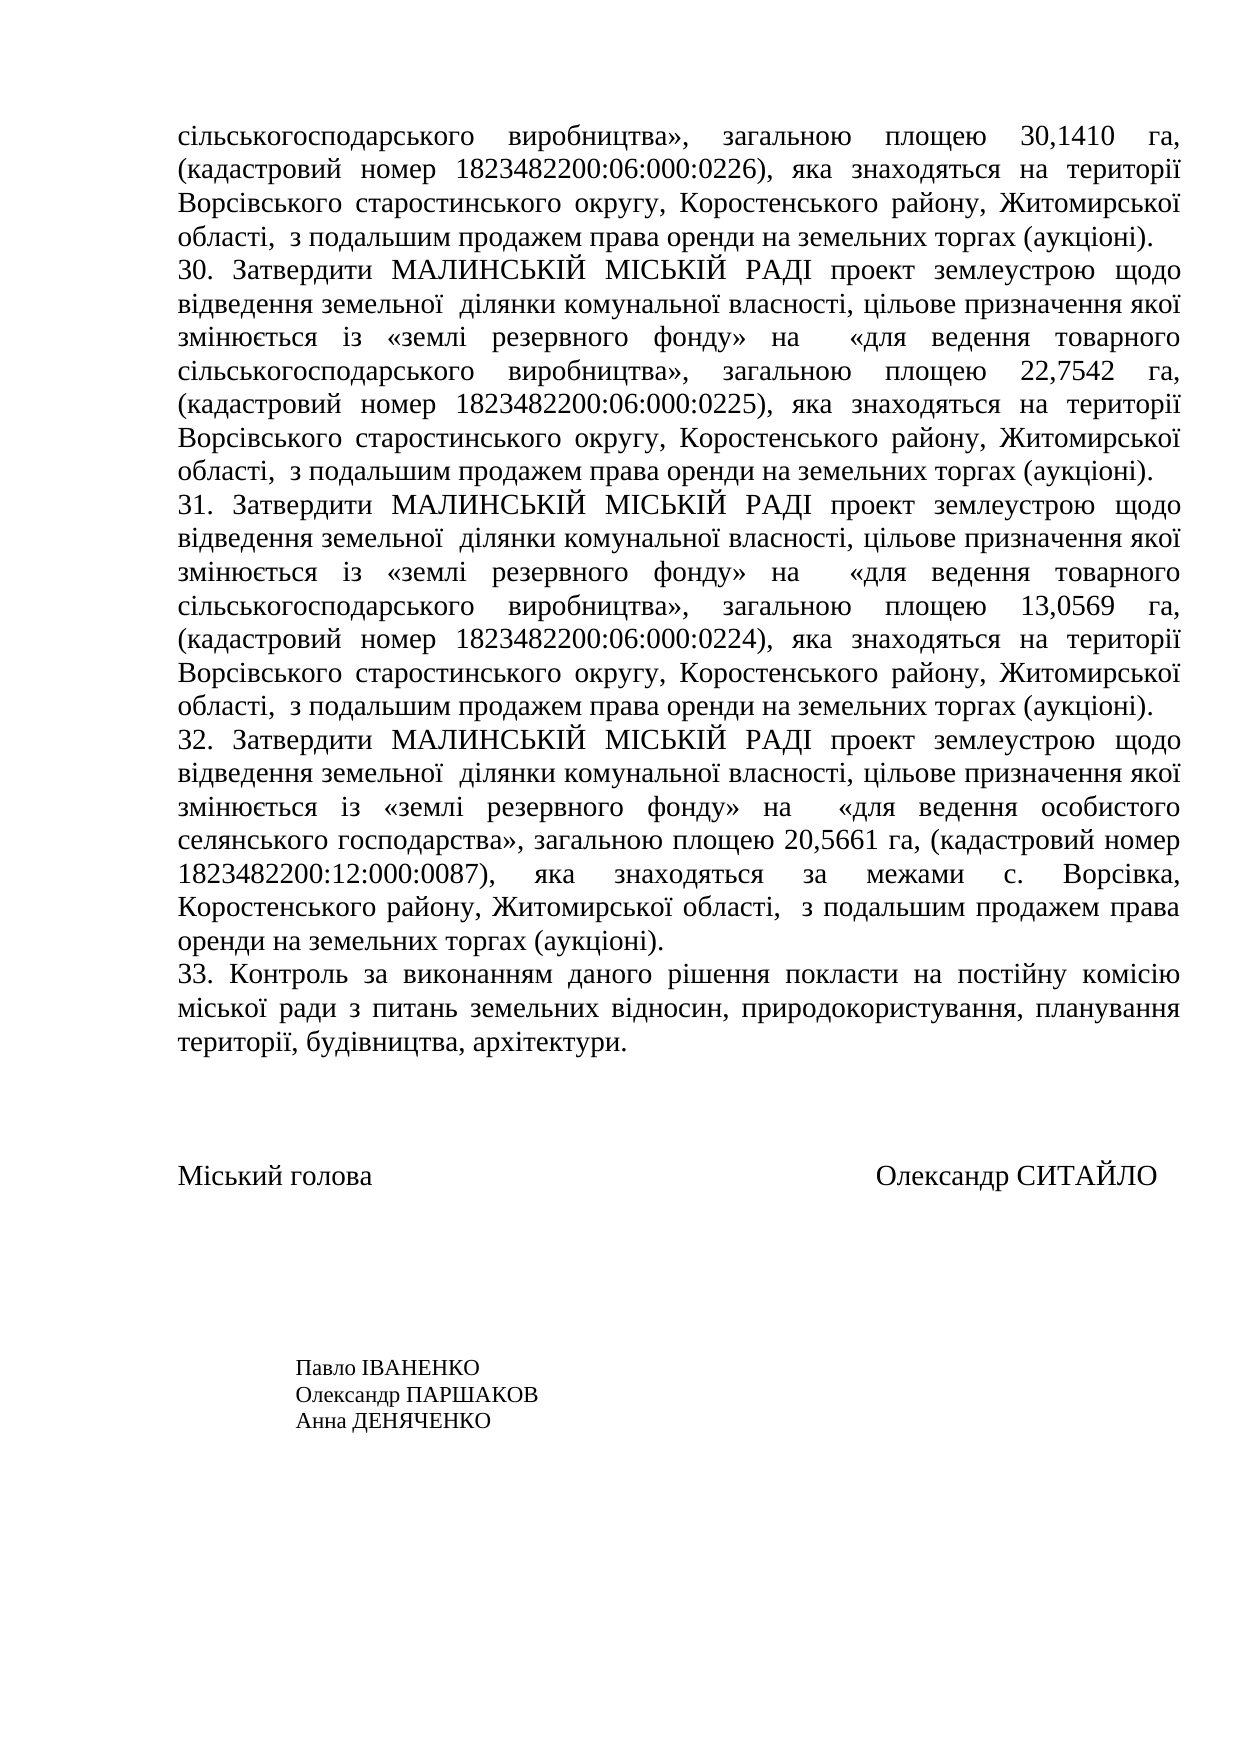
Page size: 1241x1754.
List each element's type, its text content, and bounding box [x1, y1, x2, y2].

text Олександр ПАРШАКОВ [295, 1381, 1181, 1407]
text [177, 118, 1181, 252]
text 33. Контроль за виконанням даного рішення покласти на постійну комісію міської ради з питань земельних відносин, природокористування, планування території, будівництва, архітектури. [177, 957, 1181, 1057]
text Анна ДЕНЯЧЕНКО [295, 1407, 1181, 1433]
text Міський голова Олександр СИТАЙЛО [177, 1158, 1181, 1191]
text Павло ІВАНЕНКО [295, 1354, 1181, 1381]
text 32. Затвердити МАЛИНСЬКІЙ МІСЬКІЙ РАДІ проект землеустрою щодо відведення земельної ділянки комунальної власності, цільове призначення якої змінюється із «землі резервного фонду» на «для ведення особистого селянського господарства», загальною площею 20,5661 га, (кадастровий номер 1823482200:12:000:0087), яка знаходяться за межами с. Ворсівка, Коростенського району, Житомирської області, з подальшим продажем права оренди на земельних торгах (аукціоні). [177, 722, 1181, 957]
text 30. Затвердити МАЛИНСЬКІЙ МІСЬКІЙ РАДІ проект землеустрою щодо відведення земельної ділянки комунальної власності, цільове призначення якої змінюється із «землі резервного фонду» на «для ведення товарного сільськогосподарського виробництва», загальною площею 22,7542 га, (кадастровий номер 1823482200:06:000:0225), яка знаходяться на території Ворсівського старостинського округу, Коростенського району, Житомирської області, з подальшим продажем права оренди на земельних торгах (аукціоні). [177, 252, 1181, 487]
text 31. Затвердити МАЛИНСЬКІЙ МІСЬКІЙ РАДІ проект землеустрою щодо відведення земельної ділянки комунальної власності, цільове призначення якої змінюється із «землі резервного фонду» на «для ведення товарного сільськогосподарського виробництва», загальною площею 13,0569 га, (кадастровий номер 1823482200:06:000:0224), яка знаходяться на території Ворсівського старостинського округу, Коростенського району, Житомирської області, з подальшим продажем права оренди на земельних торгах (аукціоні). [177, 487, 1181, 722]
